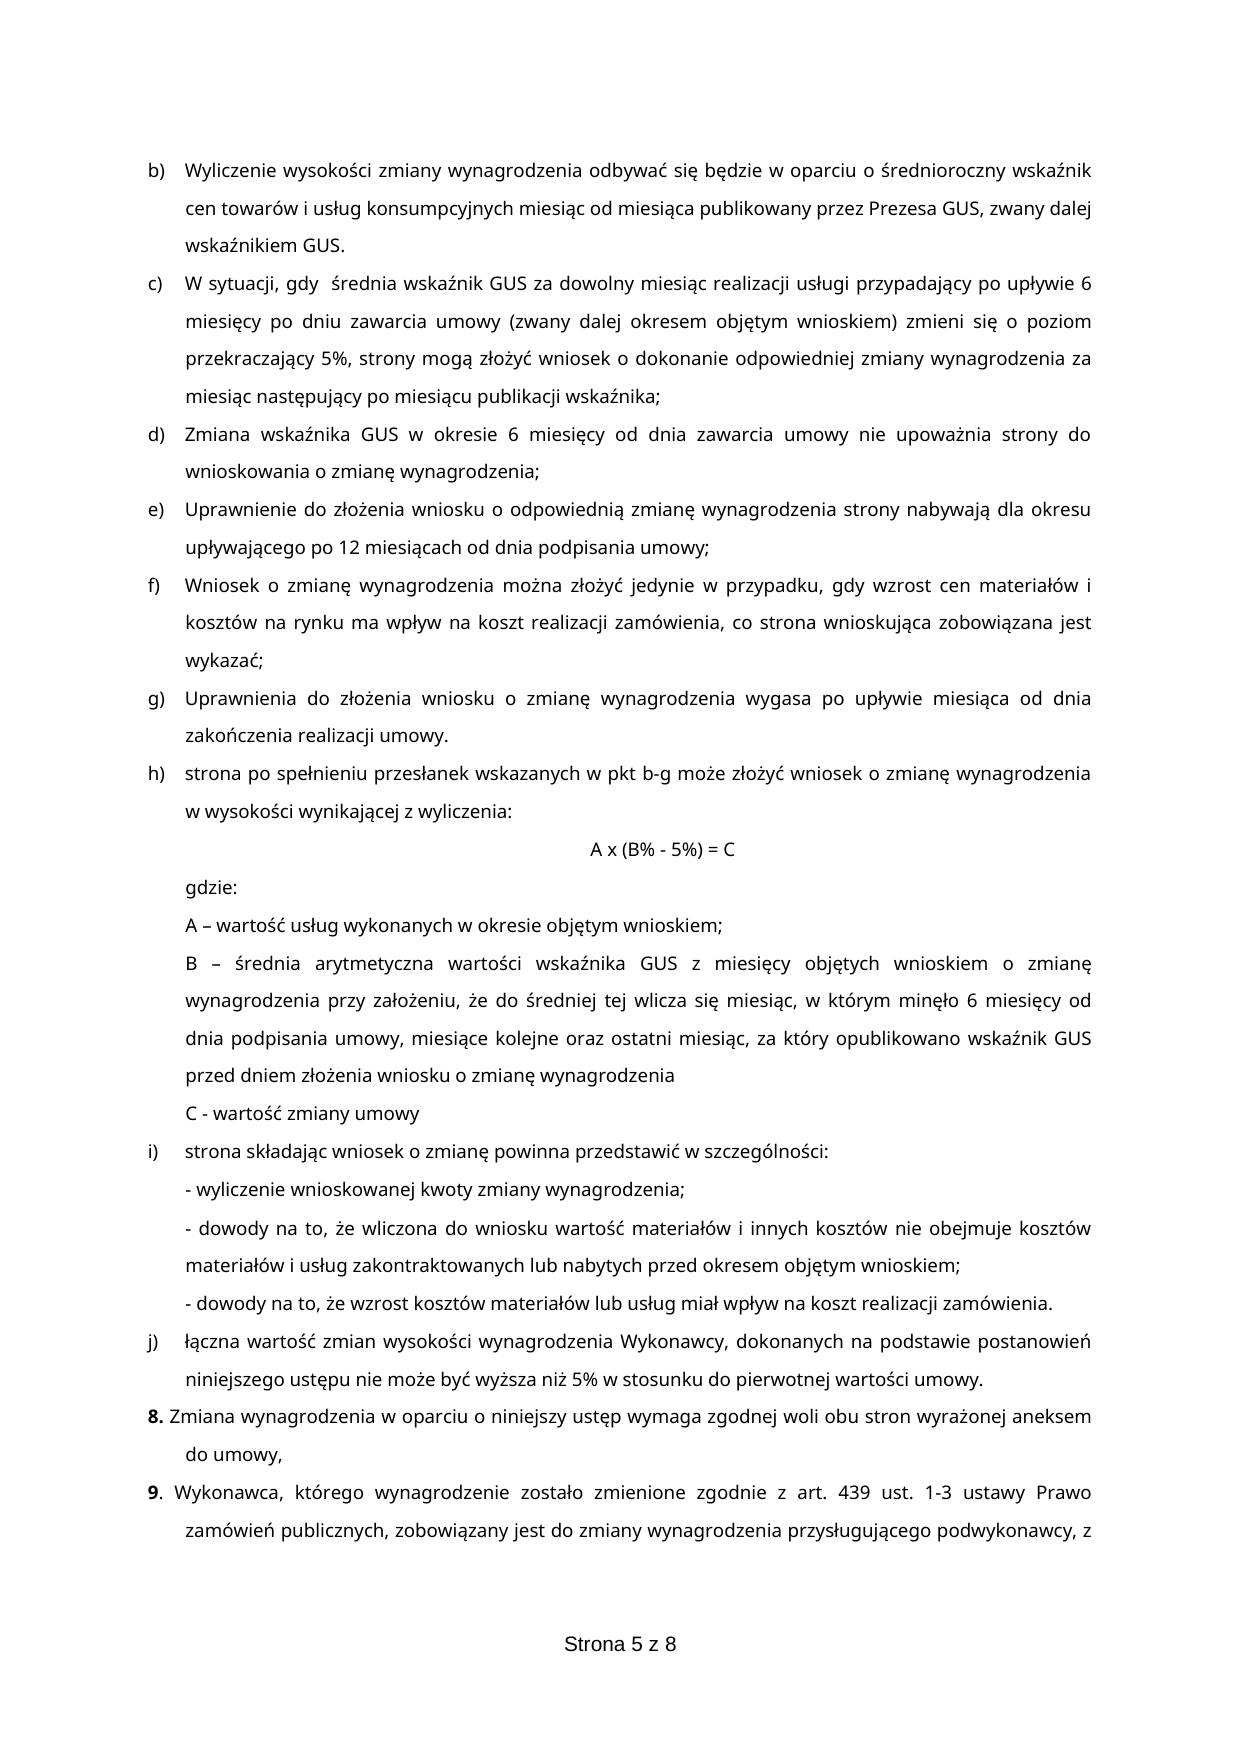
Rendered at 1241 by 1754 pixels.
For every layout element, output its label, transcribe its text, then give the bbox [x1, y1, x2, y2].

list W sytuacji, gdy średnia wskaźnik GUS za dowolny miesiąc realizacji usługi przypadający po upływie 6 miesięcy po dniu zawarcia umowy (zwany dalej okresem objętym wnioskiem) zmieni się o poziom przekraczający 5%, strony mogą złożyć wniosek o dokonanie odpowiedniej zmiany wynagrodzenia za miesiąc następujący po miesiącu publikacji wskaźnika; [148, 261, 1093, 411]
text A x (B% - 5%) = C [148, 826, 1093, 864]
text gdzie: [185, 864, 1093, 902]
text C - wartość zmiany umowy [185, 1091, 1093, 1128]
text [148, 1469, 1093, 1544]
list Zmiana wskaźnika GUS w okresie 6 miesięcy od dnia zawarcia umowy nie upoważnia strony do wnioskowania o zmianę wynagrodzenia; [148, 411, 1093, 486]
list Wyliczenie wysokości zmiany wynagrodzenia odbywać się będzie w oparciu o średnioroczny wskaźnik cen towarów i usług konsumpcyjnych miesiąc od miesiąca publikowany przez Prezesa GUS, zwany dalej wskaźnikiem GUS. [148, 148, 1093, 260]
text A – wartość usług wykonanych w okresie objętym wnioskiem; [185, 902, 1093, 940]
text - dowody na to, że wzrost kosztów materiałów lub usług miał wpływ na koszt realizacji zamówienia. [185, 1280, 1093, 1318]
list strona po spełnieniu przesłanek wskazanych w pkt b-g może złożyć wniosek o zmianę wynagrodzenia w wysokości wynikającej z wyliczenia: [148, 751, 1093, 826]
text B – średnia arytmetyczna wartości wskaźnika GUS z miesięcy objętych wnioskiem o zmianę wynagrodzenia przy założeniu, że do średniej tej wlicza się miesiąc, w którym minęło 6 miesięcy od dnia podpisania umowy, miesiące kolejne oraz ostatni miesiąc, za który opublikowano wskaźnik GUS przed dniem złożenia wniosku o zmianę wynagrodzenia [185, 940, 1093, 1090]
text - dowody na to, że wliczona do wniosku wartość materiałów i innych kosztów nie obejmuje kosztów materiałów i usług zakontraktowanych lub nabytych przed okresem objętym wnioskiem; [185, 1205, 1093, 1280]
text 8. Zmiana wynagrodzenia w oparciu o niniejszy ustęp wymaga zgodnej woli obu stron wyrażonej aneksem do umowy, [148, 1394, 1093, 1469]
list łączna wartość zmian wysokości wynagrodzenia Wykonawcy, dokonanych na podstawie postanowień niniejszego ustępu nie może być wyższa niż 5% w stosunku do pierwotnej wartości umowy. [148, 1318, 1093, 1393]
list Uprawnienie do złożenia wniosku o odpowiednią zmianę wynagrodzenia strony nabywają dla okresu upływającego po 12 miesiącach od dnia podpisania umowy; [148, 487, 1093, 562]
list Uprawnienia do złożenia wniosku o zmianę wynagrodzenia wygasa po upływie miesiąca od dnia zakończenia realizacji umowy. [148, 675, 1093, 750]
list strona składając wniosek o zmianę powinna przedstawić w szczególności: [148, 1129, 1093, 1166]
list Wniosek o zmianę wynagrodzenia można złożyć jedynie w przypadku, gdy wzrost cen materiałów i kosztów na rynku ma wpływ na koszt realizacji zamówienia, co strona wnioskująca zobowiązana jest wykazać; [148, 562, 1093, 675]
text - wyliczenie wnioskowanej kwoty zmiany wynagrodzenia; [185, 1167, 1093, 1204]
